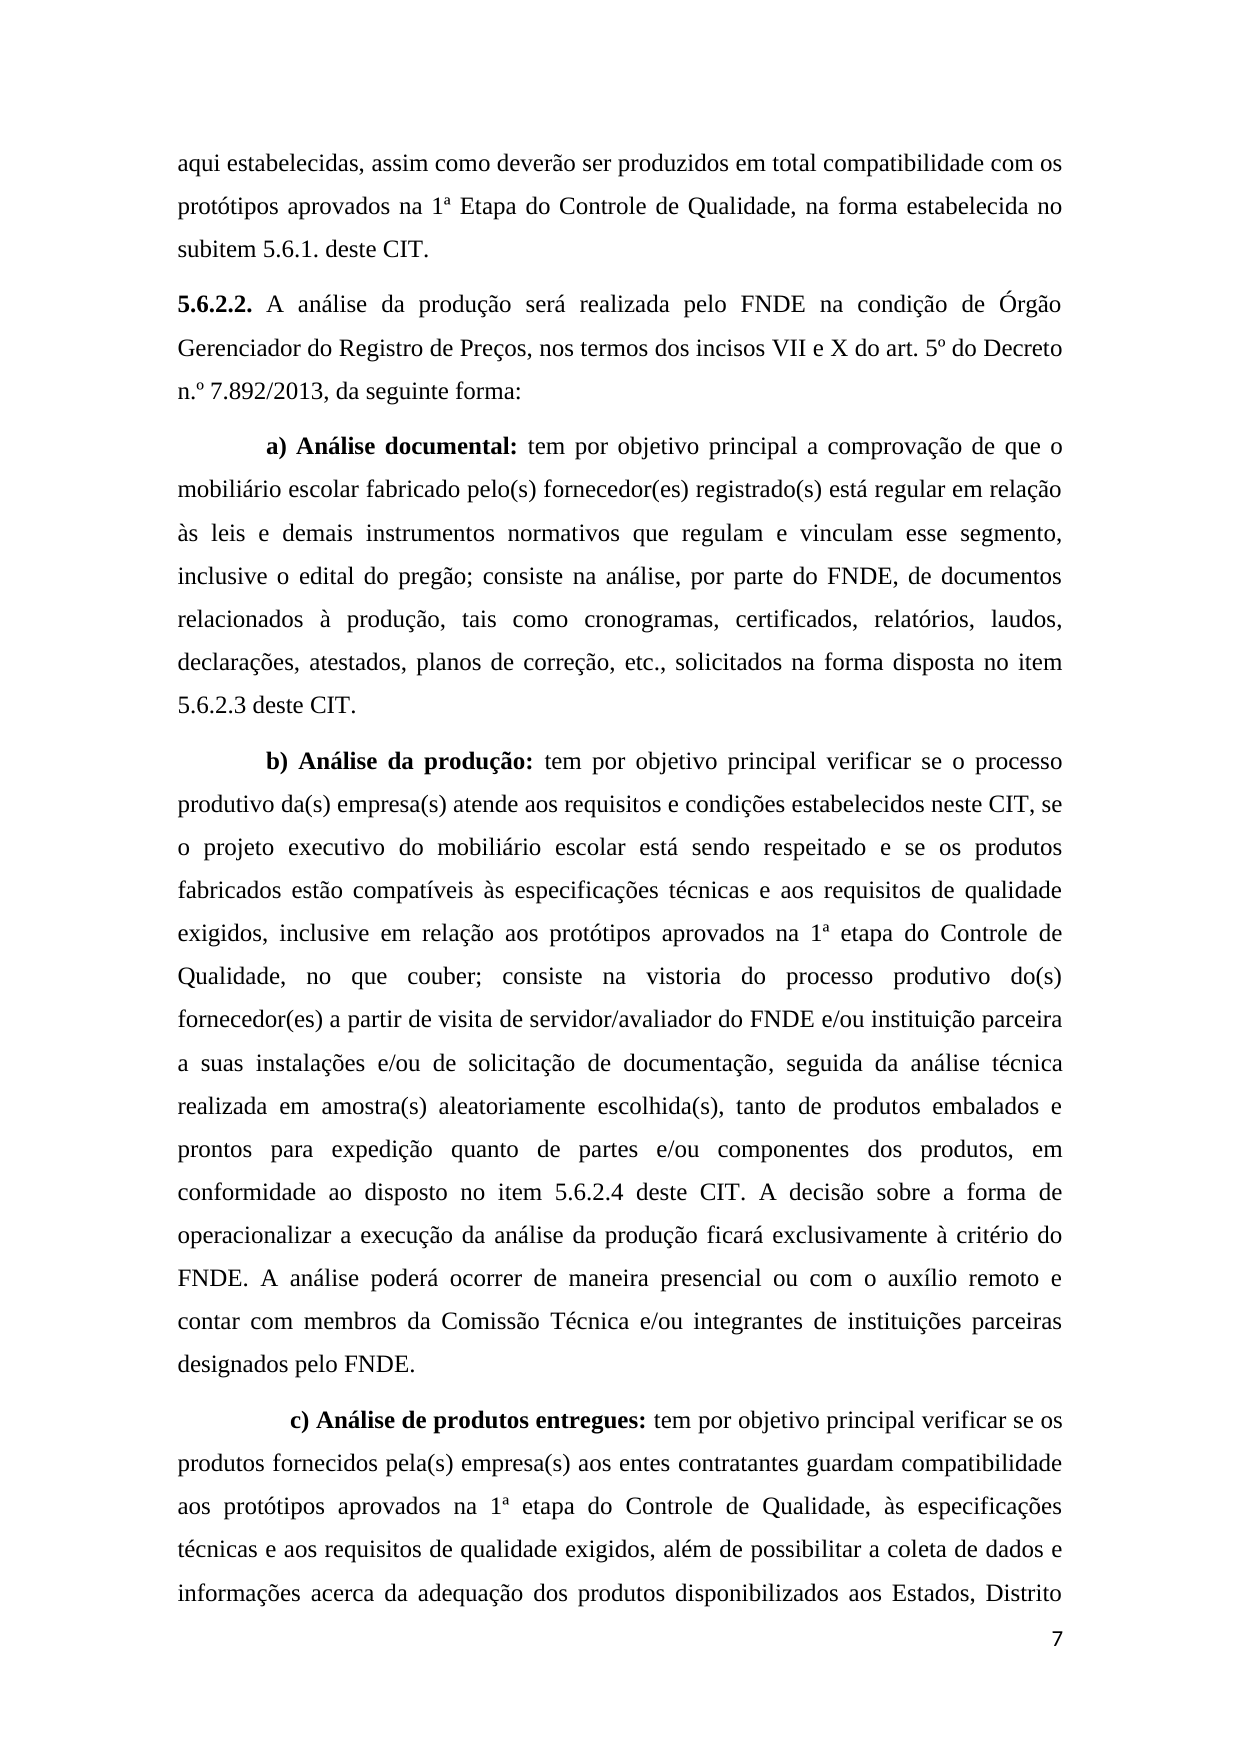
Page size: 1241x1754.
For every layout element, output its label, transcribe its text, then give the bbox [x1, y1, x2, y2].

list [177, 148, 1063, 263]
list b) Análise da produção: tem por objetivo principal verificar se o processo produtivo da(s) empresa(s) atende aos requisitos e condições estabelecidos neste CIT, se o projeto executivo do mobiliário escolar está sendo respeitado e se os produtos fabricados estão compatíveis às especificações técnicas e aos requisitos de qualidade exigidos, inclusive em relação aos protótipos aprovados na 1ª etapa do Controle de Qualidade, no que couber; consiste na vistoria do processo produtivo do(s) fornecedor(es) a partir de visita de servidor/avaliador do FNDE e/ou instituição parceira a suas instalações e/ou de solicitação de documentação, seguida da análise técnica realizada em amostra(s) aleatoriamente escolhida(s), tanto de produtos embalados e prontos para expedição quanto de partes e/ou componentes dos produtos, em conformidade ao disposto no item 5.6.2.4 deste CIT. A decisão sobre a forma de operacionalizar a execução da análise da produção ficará exclusivamente à critério do FNDE. A análise poderá ocorrer de maneira presencial ou com o auxílio remoto e contar com membros da Comissão Técnica e/ou integrantes de instituições parceiras designados pelo FNDE. [177, 746, 1063, 1378]
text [177, 1405, 1063, 1606]
list A análise da produção será realizada pelo FNDE na condição de Órgão Gerenciador do Registro de Preços, nos termos dos incisos VII e X do art. 5º do Decreto n.º 7.892/2013, da seguinte forma: [177, 289, 1063, 404]
list a) Análise documental: tem por objetivo principal a comprovação de que o mobiliário escolar fabricado pelo(s) fornecedor(es) registrado(s) está regular em relação às leis e demais instrumentos normativos que regulam e vinculam esse segmento, inclusive o edital do pregão; consiste na análise, por parte do FNDE, de documentos relacionados à produção, tais como cronogramas, certificados, relatórios, laudos, declarações, atestados, planos de correção, etc., solicitados na forma disposta no item 5.6.2.3 deste CIT. [177, 431, 1063, 719]
